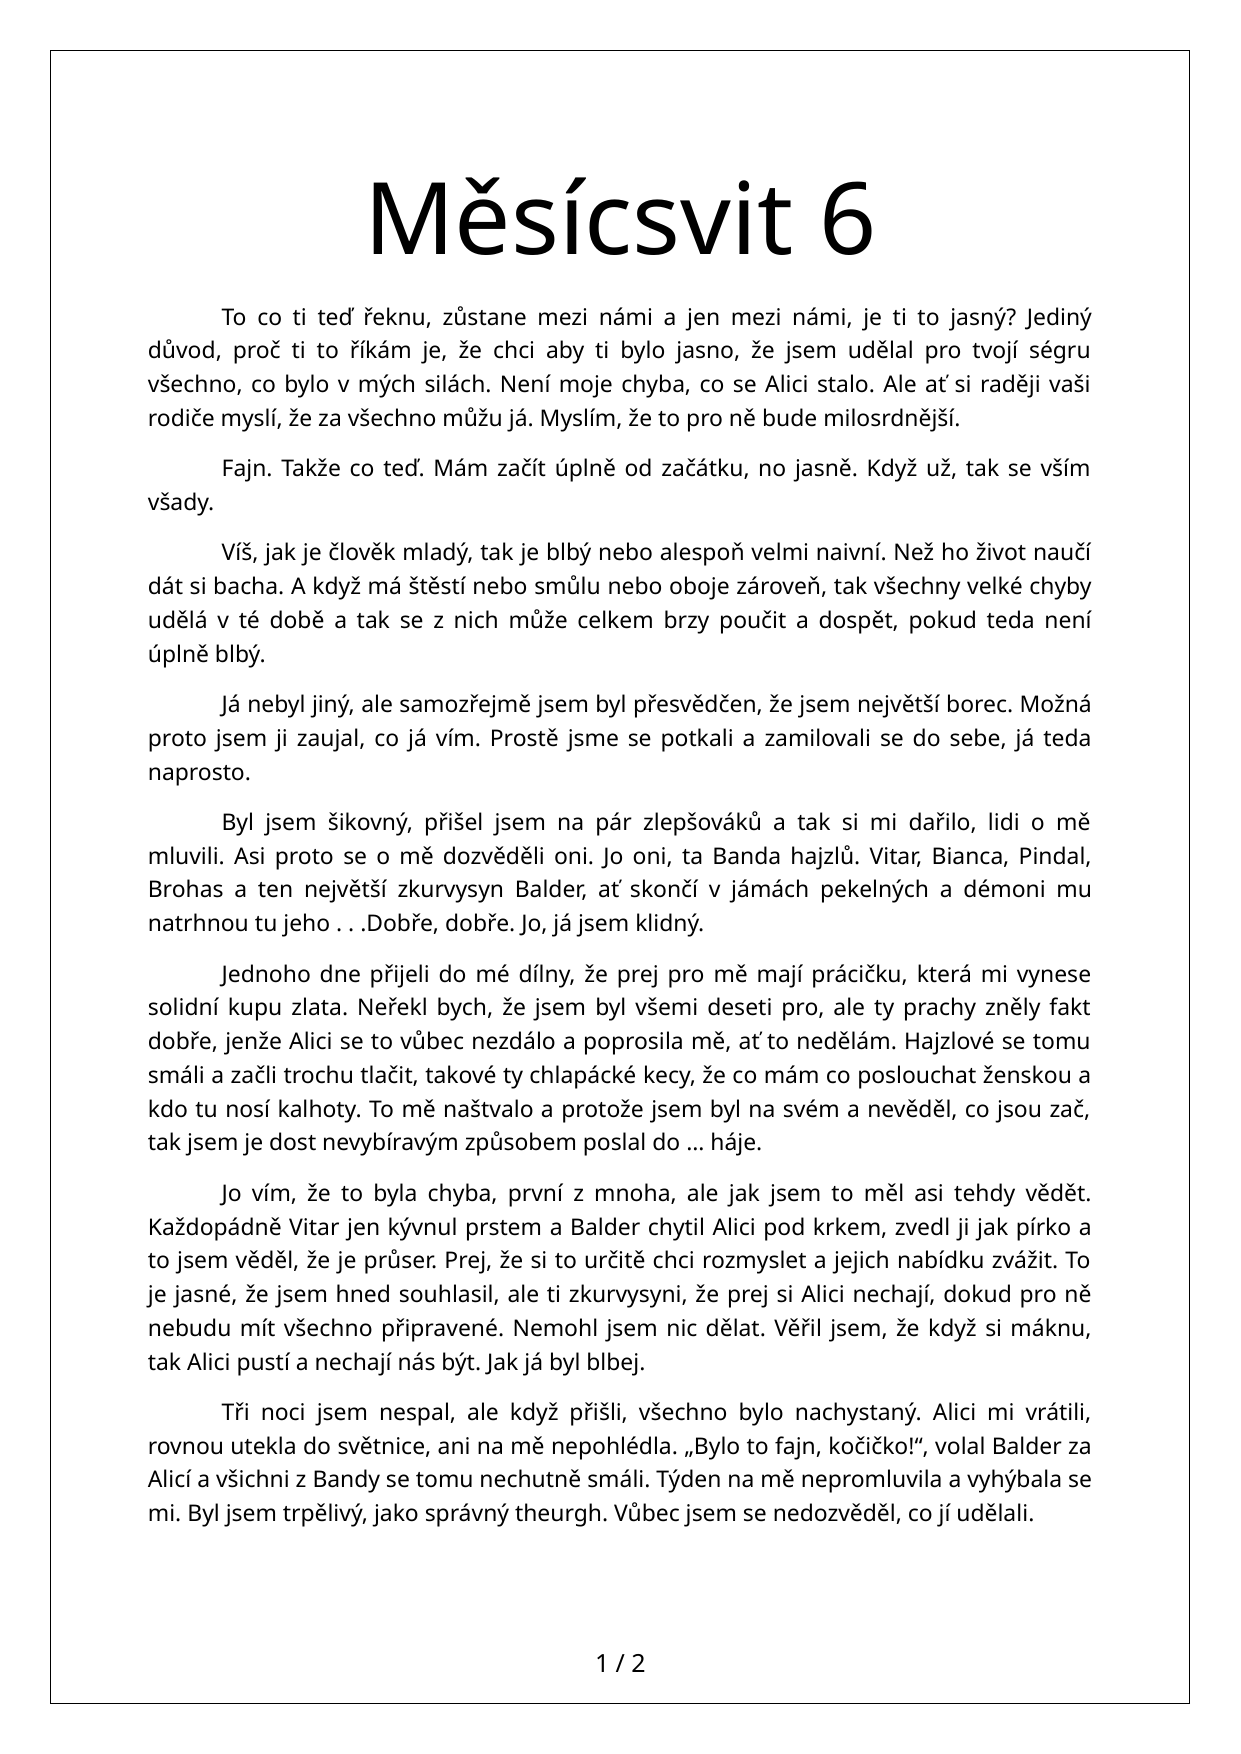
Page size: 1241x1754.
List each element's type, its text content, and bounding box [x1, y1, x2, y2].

text Jo vím, že to byla chyba, první z mnoha, ale jak jsem to měl asi tehdy vědět. Každopádně Vitar jen kývnul prstem a Balder chytil Alici pod krkem, zvedl ji jak pírko a to jsem věděl, že je průser. Prej, že si to určitě chci rozmyslet a jejich nabídku zvážit. To je jasné, že jsem hned souhlasil, ale ti zkurvysyni, že prej si Alici nechají, dokud pro ně nebudu mít všechno připravené. Nemohl jsem nic dělat. Věřil jsem, že když si máknu, tak Alici pustí a nechají nás být. Jak já byl blbej. [148, 1177, 1093, 1377]
text Já nebyl jiný, ale samozřejmě jsem byl přesvědčen, že jsem největší borec. Možná proto jsem ji zaujal, co já vím. Prostě jsme se potkali a zamilovali se do sebe, já teda naprosto. [148, 688, 1093, 787]
title Měsícsvit 6 [148, 148, 1093, 284]
text Fajn. Takže co teď. Mám začít úplně od začátku, no jasně. Když už, tak se vším všady. [148, 452, 1093, 517]
text Víš, jak je člověk mladý, tak je blbý nebo alespoň velmi naivní. Než ho život naučí dát si bacha. A když má štěstí nebo smůlu nebo oboje zároveň, tak všechny velké chyby udělá v té době a tak se z nich může celkem brzy poučit a dospět, pokud teda není úplně blbý. [148, 536, 1093, 669]
text Byl jsem šikovný, přišel jsem na pár zlepšováků a tak si mi dařilo, lidi o mě mluvili. Asi proto se o mě dozvěděli oni. Jo oni, ta Banda hajzlů. Vitar, Bianca, Pindal, Brohas a ten největší zkurvysyn Balder, ať skončí v jámách pekelných a démoni mu natrhnou tu jeho . . .Dobře, dobře. Jo, já jsem klidný. [148, 806, 1093, 938]
text Jednoho dne přijeli do mé dílny, že prej pro mě mají prácičku, která mi vynese solidní kupu zlata. Neřekl bych, že jsem byl všemi deseti pro, ale ty prachy zněly fakt dobře, jenže Alici se to vůbec nezdálo a poprosila mě, ať to nedělám. Hajzlové se tomu smáli a začli trochu tlačit, takové ty chlapácké kecy, že co mám co poslouchat ženskou a kdo tu nosí kalhoty. To mě naštvalo a protože jsem byl na svém a nevěděl, co jsou zač, tak jsem je dost nevybíravým způsobem poslal do … háje. [148, 958, 1093, 1158]
text To co ti teď řeknu, zůstane mezi námi a jen mezi námi, je ti to jasný? Jediný důvod, proč ti to říkám je, že chci aby ti bylo jasno, že jsem udělal pro tvojí ségru všechno, co bylo v mých silách. Není moje chyba, co se Alici stalo. Ale ať si raději vaši rodiče myslí, že za všechno můžu já. Myslím, že to pro ně bude milosrdnější. [148, 301, 1093, 433]
text Tři noci jsem nespal, ale když přišli, všechno bylo nachystaný. Alici mi vrátili, rovnou utekla do světnice, ani na mě nepohlédla. „Bylo to fajn, kočičko!“, volal Balder za Alicí a všichni z Bandy se tomu nechutně smáli. Týden na mě nepromluvila a vyhýbala se mi. Byl jsem trpělivý, jako správný theurgh. Vůbec jsem se nedozvěděl, co jí udělali. [148, 1396, 1093, 1528]
